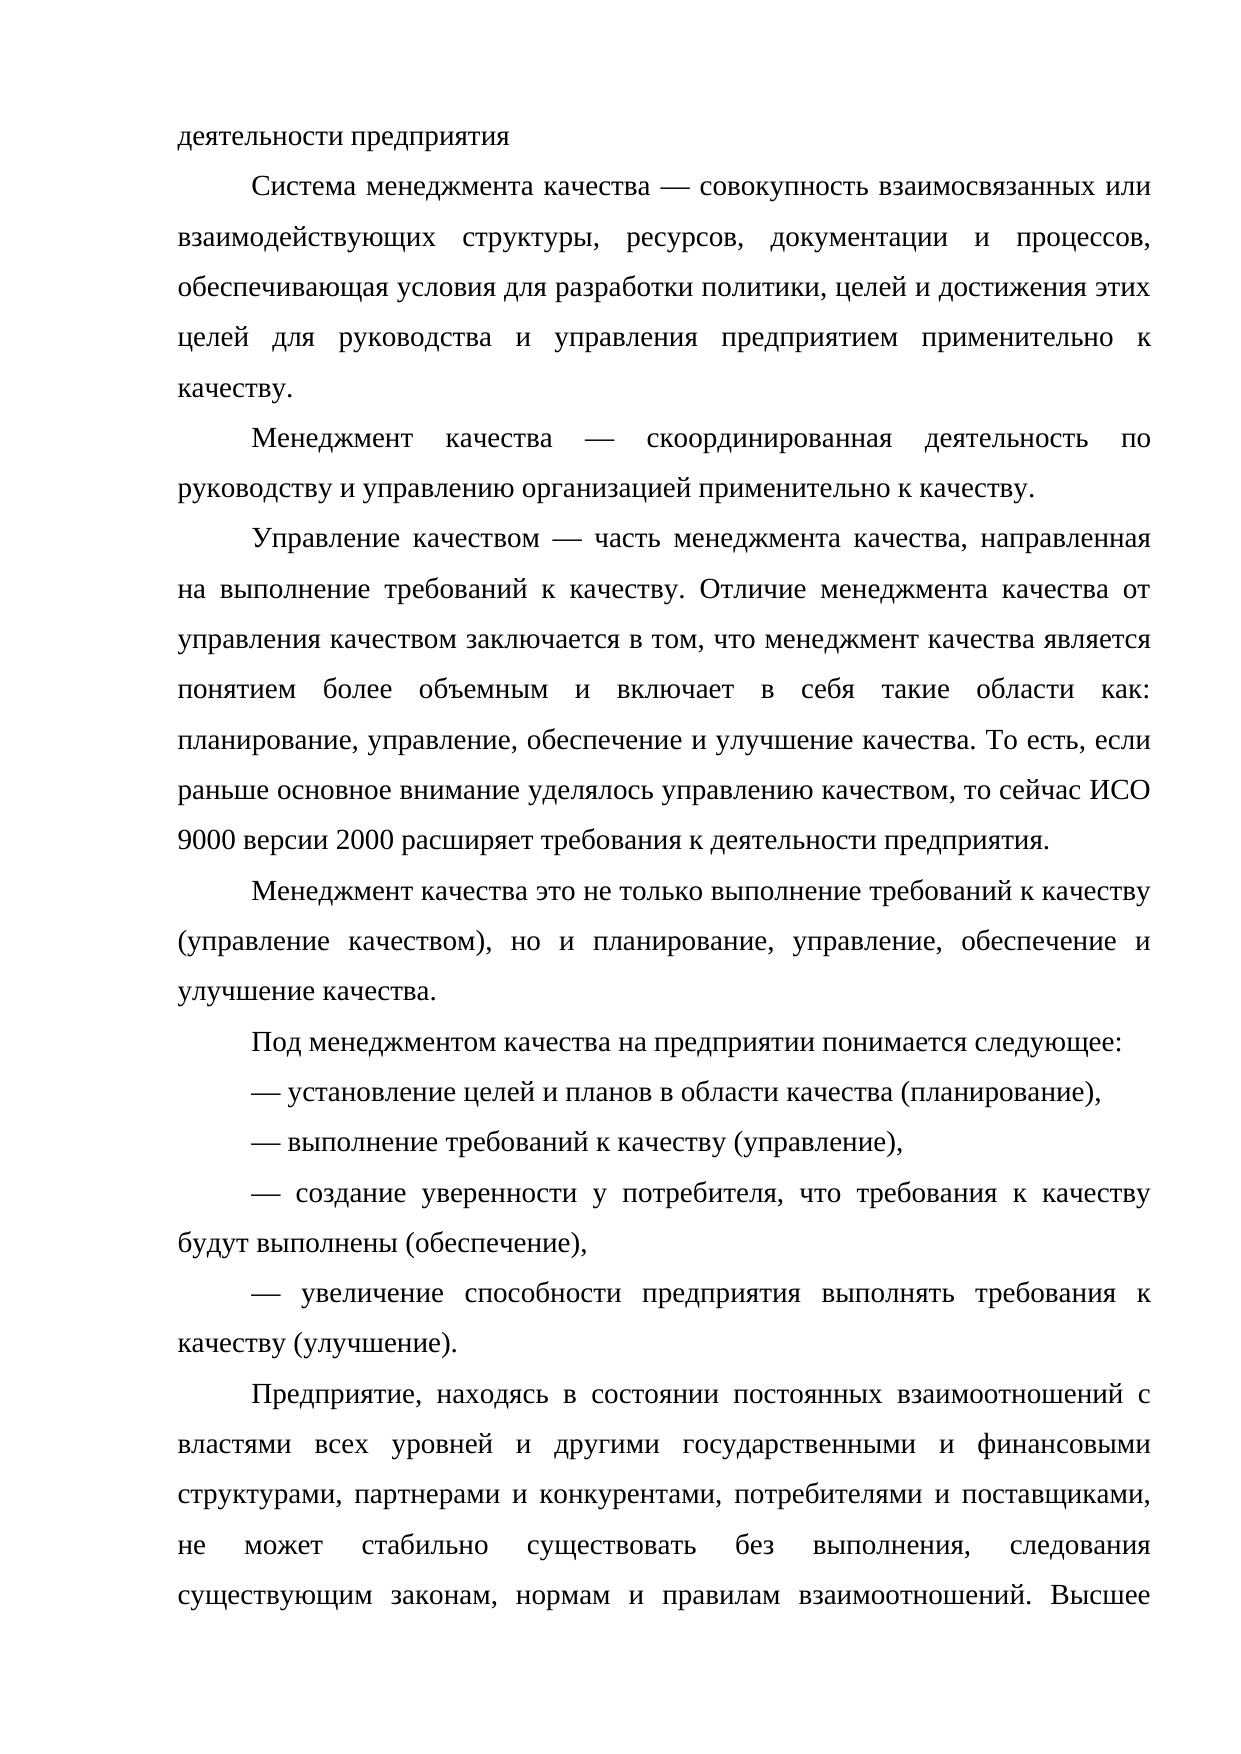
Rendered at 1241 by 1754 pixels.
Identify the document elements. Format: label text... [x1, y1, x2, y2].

text Менеджмент качества — скоординированная деятельность по руководству и управлению организацией применительно к качеству. [177, 420, 1152, 504]
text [177, 1376, 1152, 1611]
text — выполнение требований к качеству (управление), [177, 1124, 1152, 1158]
text Управление качеством — часть менеджмента качества, направленная на выполнение требований к качеству. Отличие менеджмента качества от управления качеством заключается в том, что менеджмент качества является понятием более объемным и включает в себя такие области как: планирование, управление, обеспечение и улучшение качества. То есть, если раньше основное внимание уделялось управлению качеством, то сейчас ИСО 9000 версии 2000 расширяет требования к деятельности предприятия. [177, 521, 1152, 856]
text Под менеджментом качества на предприятии понимается следующее: [177, 1024, 1152, 1057]
text Система менеджмента качества — совокупность взаимосвязанных или взаимодействующих структуры, ресурсов, документации и процессов, обеспечивающая условия для разработки политики, целей и достижения этих целей для руководства и управления предприятием применительно к качеству. [177, 168, 1152, 403]
text — создание уверенности у потребителя, что требования к качеству будут выполнены (обеспечение), [177, 1175, 1152, 1258]
text — увеличение способности предприятия выполнять требования к качеству (улучшение). [177, 1275, 1152, 1359]
text — установление целей и планов в области качества (планирование), [177, 1074, 1152, 1108]
text Менеджмент качества это не только выполнение требований к качеству (управление качеством), но и планирование, управление, обеспечение и улучшение качества. [177, 873, 1152, 1007]
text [177, 118, 1152, 152]
